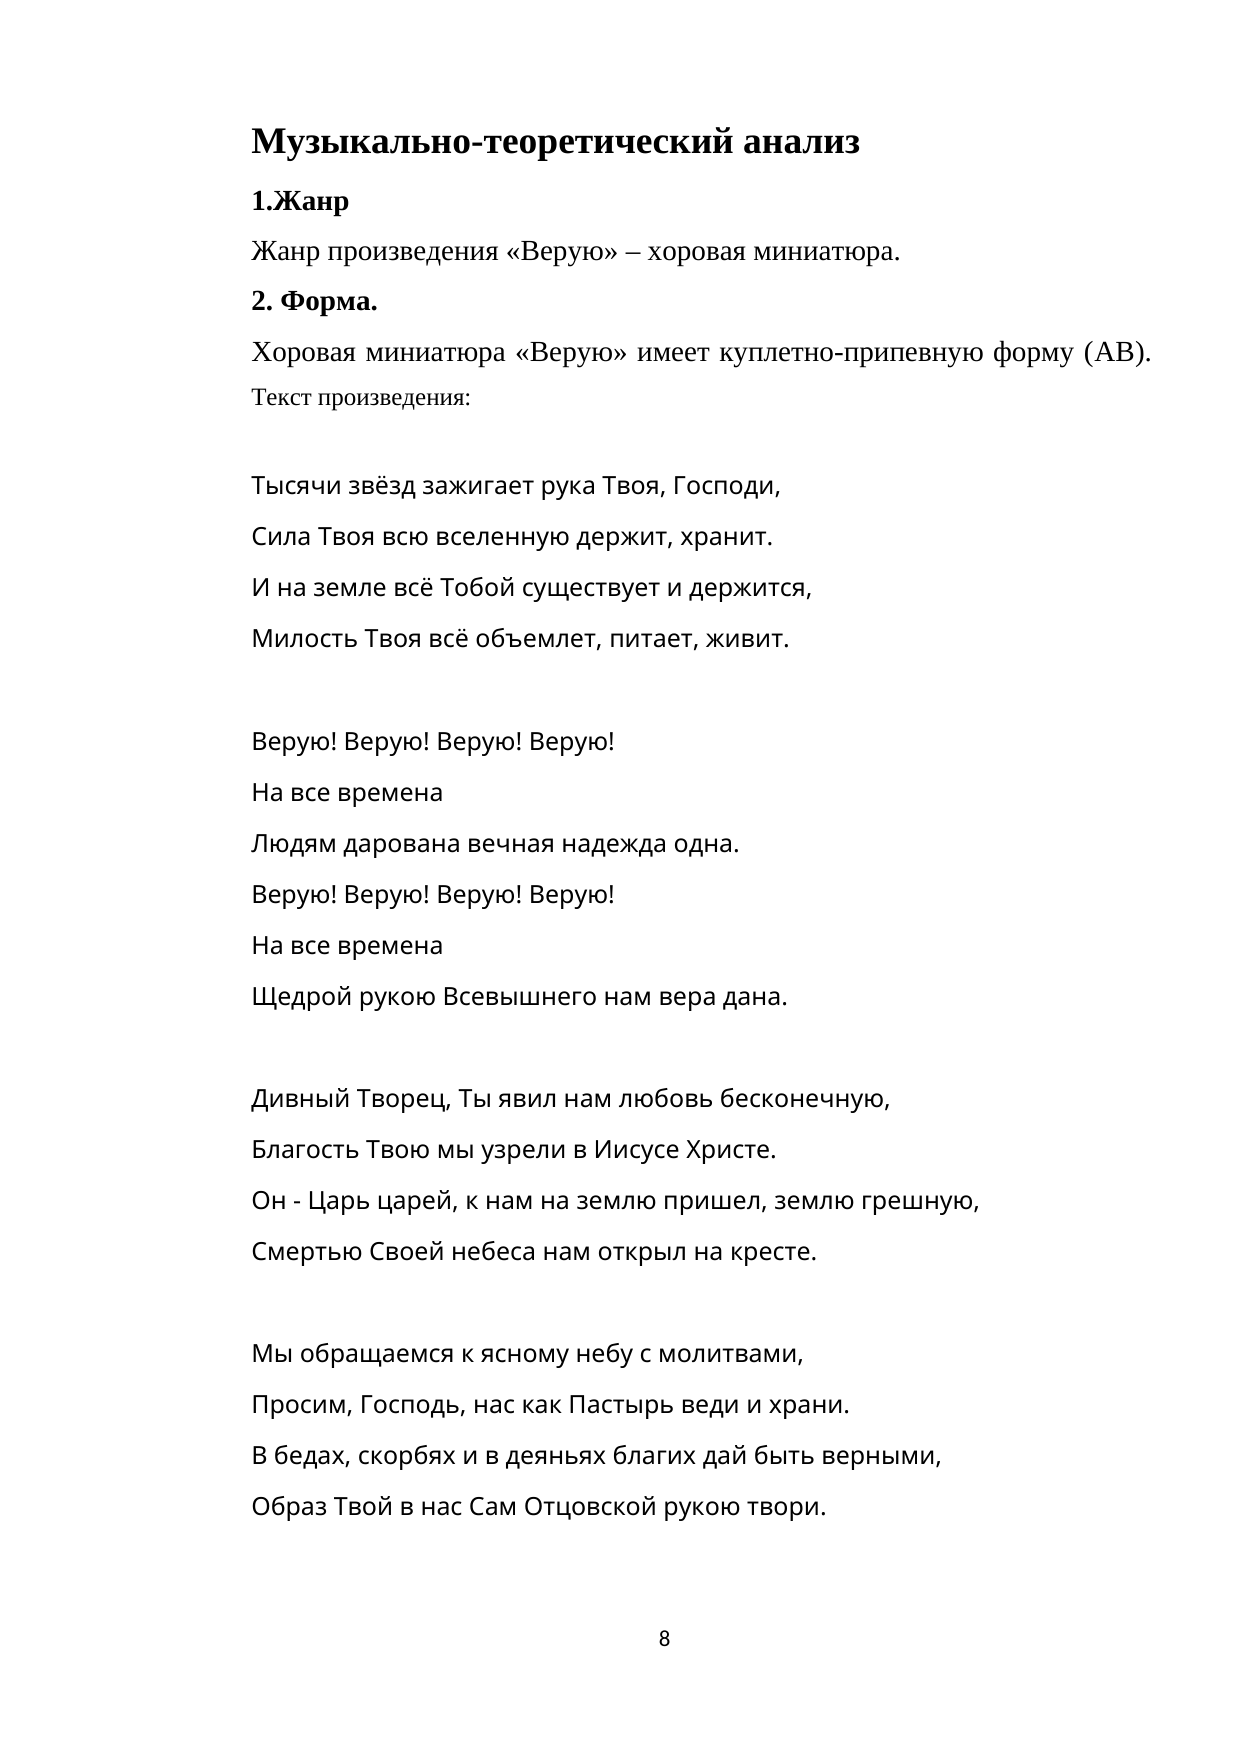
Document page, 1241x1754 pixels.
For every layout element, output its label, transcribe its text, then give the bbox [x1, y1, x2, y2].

text Тысячи звёзд зажигает рука Твоя, Господи, [177, 468, 1152, 502]
text 2. Форма. [177, 283, 1152, 317]
text И на земле всё Тобой существует и держится, [177, 570, 1152, 604]
text Дивный Творец, Ты явил нам любовь бесконечную, [177, 1080, 1152, 1114]
text Верую! Верую! Верую! Верую! [177, 876, 1152, 910]
text Хоровая миниатюра «Верую» имеет куплетно-припевную форму (AB). Текст произведения: [251, 334, 1152, 410]
text На все времена [177, 927, 1152, 961]
text Людям дарована вечная надежда одна. [177, 825, 1152, 859]
text Образ Твой в нас Сам Отцовской рукою твори. [177, 1489, 1152, 1523]
text Милость Твоя всё объемлет, питает, живит. [177, 621, 1152, 655]
text Жанр произведения «Верую» – хоровая миниатюра. [177, 233, 1152, 267]
text Музыкально-теоретический анализ [177, 118, 1152, 161]
text На все времена [177, 774, 1152, 808]
text Благость Твою мы узрели в Иисусе Христе. [177, 1131, 1152, 1166]
text Он - Царь царей, к нам на землю пришел, землю грешную, [177, 1182, 1152, 1217]
text Смертью Своей небеса нам открыл на кресте. [177, 1233, 1152, 1268]
text Верую! Верую! Верую! Верую! [177, 723, 1152, 757]
text 1.Жанр [177, 183, 1152, 216]
text Мы обращаемся к ясному небу с молитвами, [177, 1336, 1152, 1370]
text Сила Твоя всю вселенную держит, хранит. [177, 519, 1152, 553]
text Просим, Господь, нас как Пастырь веди и храни. [177, 1387, 1152, 1421]
text Щедрой рукою Всевышнего нам вера дана. [177, 978, 1152, 1012]
text В бедах, скорбях и в деяньях благих дай быть верными, [177, 1438, 1152, 1472]
